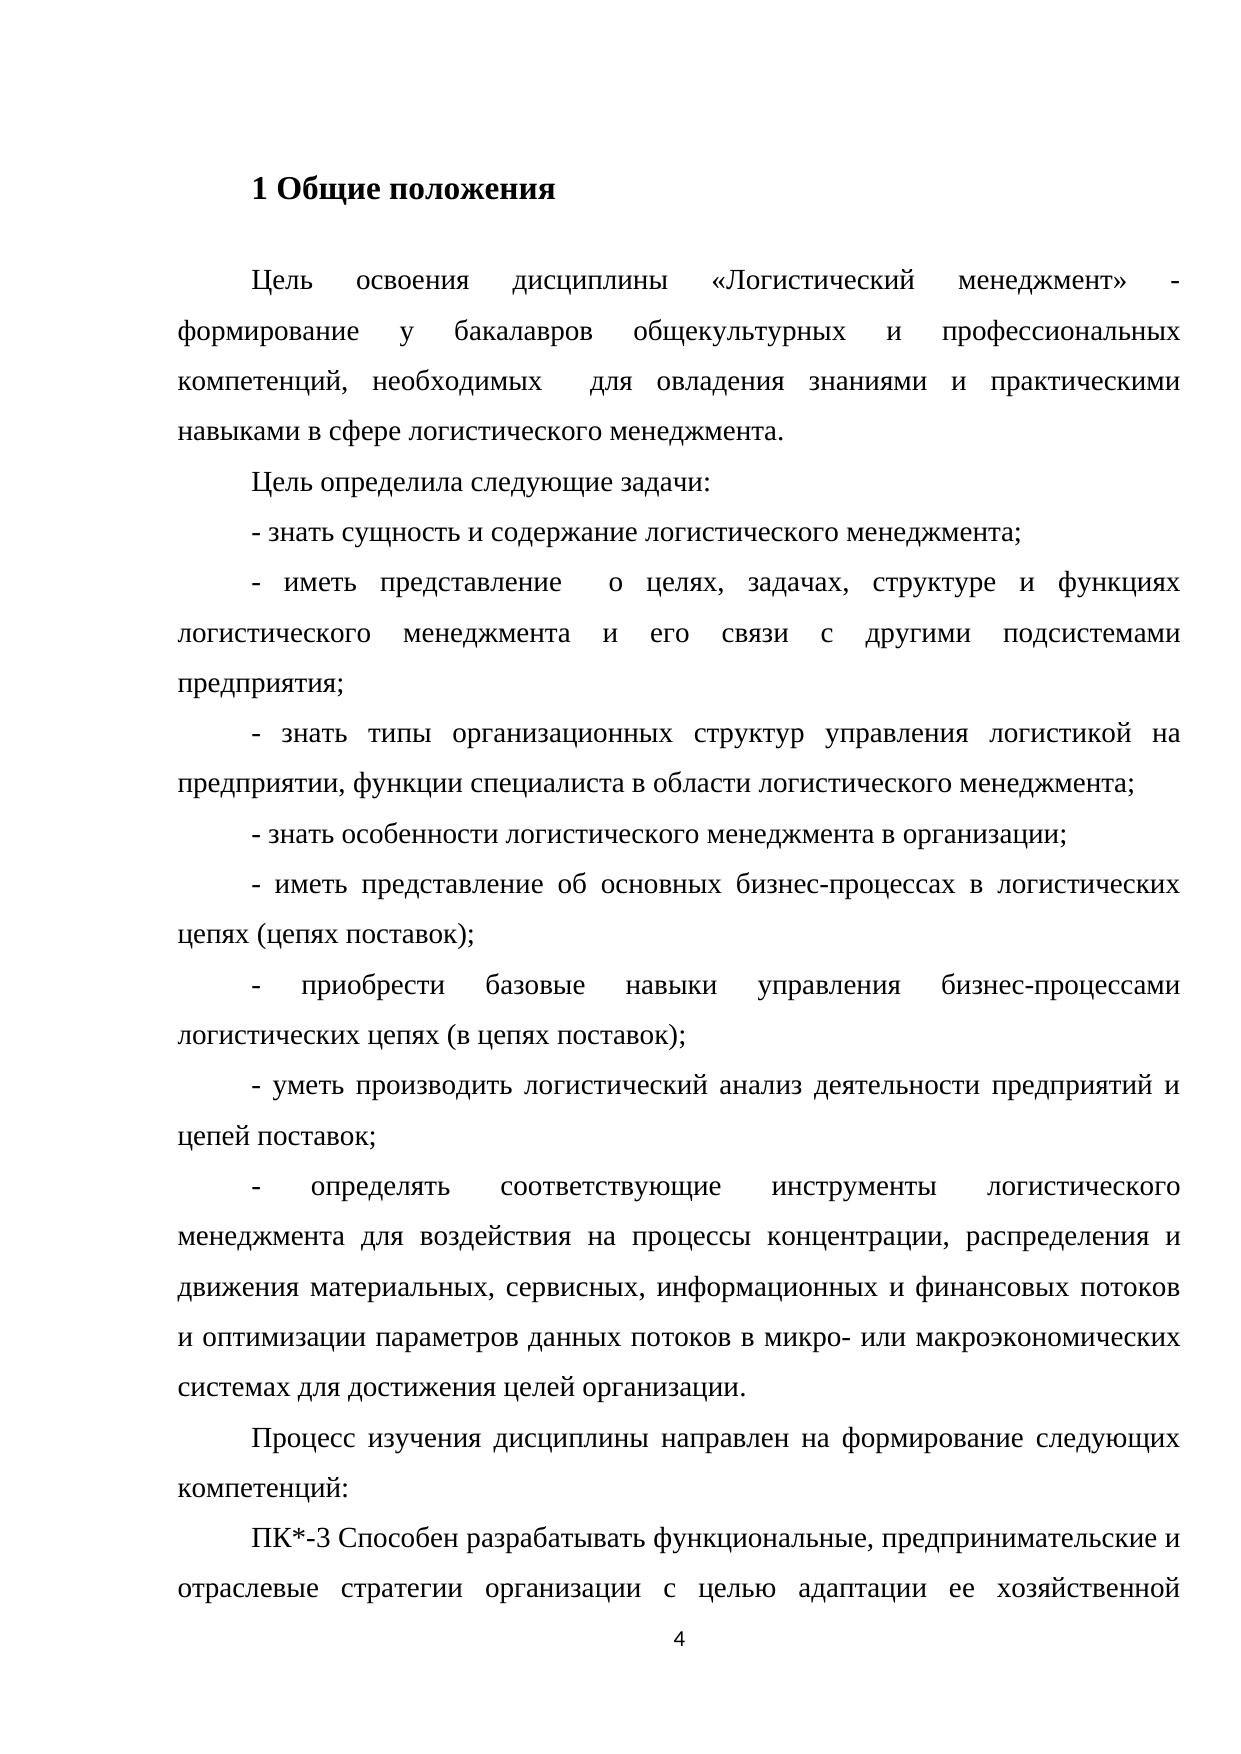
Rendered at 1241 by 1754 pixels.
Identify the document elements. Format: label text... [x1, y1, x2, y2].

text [177, 1520, 1181, 1604]
text - определять соответствующие инструменты логистического менеджмента для воздействия на процессы концентрации, распределения и движения материальных, сервисных, информационных и финансовых потоков и оптимизации параметров данных потоков в микро- или макроэкономических системах для достижения целей организации. [177, 1168, 1181, 1403]
text - знать особенности логистического менеджмента в организации; [177, 816, 1181, 849]
subtitle 1 Общие положения [177, 168, 1181, 206]
text Процесс изучения дисциплины направлен на формирование следующих компетенций: [177, 1420, 1181, 1503]
text - знать типы организационных структур управления логистикой на предприятии, функции специалиста в области логистического менеджмента; [177, 715, 1181, 799]
text Цель освоения дисциплины «Логистический менеджмент» - формирование у бакалавров общекультурных и профессиональных компетенций, необходимых для овладения знаниями и практическими навыками в сфере логистического менеджмента. [177, 262, 1181, 447]
text - знать сущность и содержание логистического менеджмента; [177, 514, 1181, 548]
text Цель определила следующие задачи: [177, 464, 1181, 497]
text - приобрести базовые навыки управления бизнес-процессами логистических цепях (в цепях поставок); [177, 967, 1181, 1051]
text - иметь представление о целях, задачах, структуре и функциях логистического менеджмента и его связи с другими подсистемами предприятия; [177, 564, 1181, 698]
text - иметь представление об основных бизнес-процессах в логистических цепях (цепях поставок); [177, 866, 1181, 950]
text - уметь производить логистический анализ деятельности предприятий и цепей поставок; [177, 1067, 1181, 1151]
